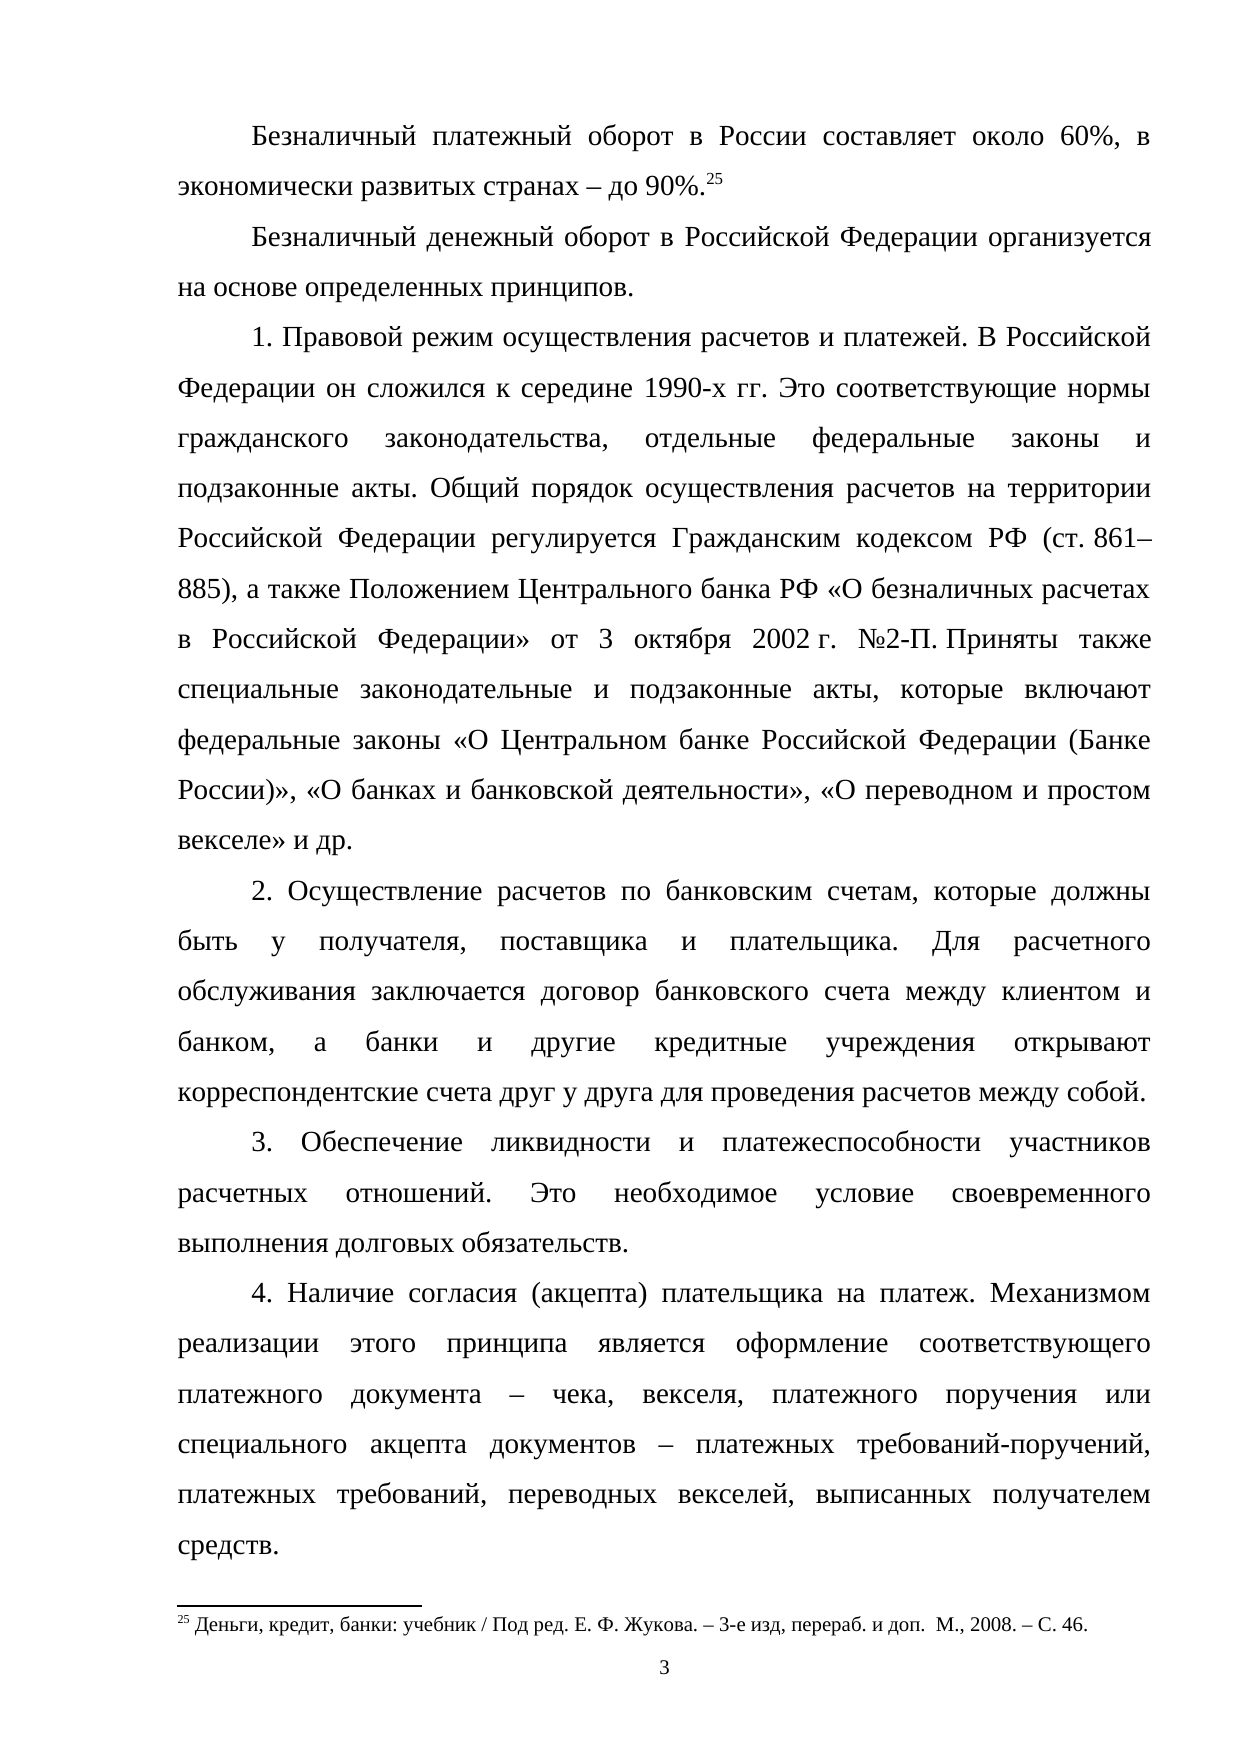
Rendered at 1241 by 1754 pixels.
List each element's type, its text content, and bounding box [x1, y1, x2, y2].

text 3. Обеспечение ликвидности и платежеспособности участников расчетных отношений. Это необходимое условие своевременного выполнения долговых обязательств. [177, 1124, 1152, 1258]
text Безналичный денежный оборот в Российской Федерации организуется на основе определенных принципов. [177, 219, 1152, 303]
text 2. Осуществление расчетов по банковским счетам, которые должны быть у получателя, поставщика и плательщика. Для расчетного обслуживания заключается договор банковского счета между клиентом и банком, а банки и другие кредитные учреждения открывают корреспондентские счета друг у друга для проведения расчетов между собой. [177, 873, 1152, 1108]
text 1. Правовой режим осуществления расчетов и платежей. В Российской Федерации он сложился к середине 1990-х гг. Это соответствующие нормы гражданского законодательства, отдельные федеральные законы и подзаконные акты. Общий порядок осуществления расчетов на территории Российской Федерации регулируется Гражданским кодексом РФ (ст. 861–885), а также Положением Центрального банка РФ «О безналичных расчетах в Российской Федерации» от 3 октября 2002 г. №2-П. Приняты также специальные законодательные и подзаконные акты, которые включают федеральные законы «О Центральном банке Российской Федерации (Банке России)», «О банках и банковской деятельности», «О переводном и простом векселе» и др. [177, 319, 1152, 856]
text Безналичный платежный оборот в России составляет около 60%, в экономически развитых странах – до 90%. [177, 118, 1152, 202]
text 4. Наличие согласия (акцепта) плательщика на платеж. Механизмом реализации этого принципа является оформление соответствующего платежного документа – чека, векселя, платежного поручения или специального акцепта документов – платежных требований-поручений, платежных требований, переводных векселей, выписанных получателем средств. [177, 1275, 1152, 1560]
